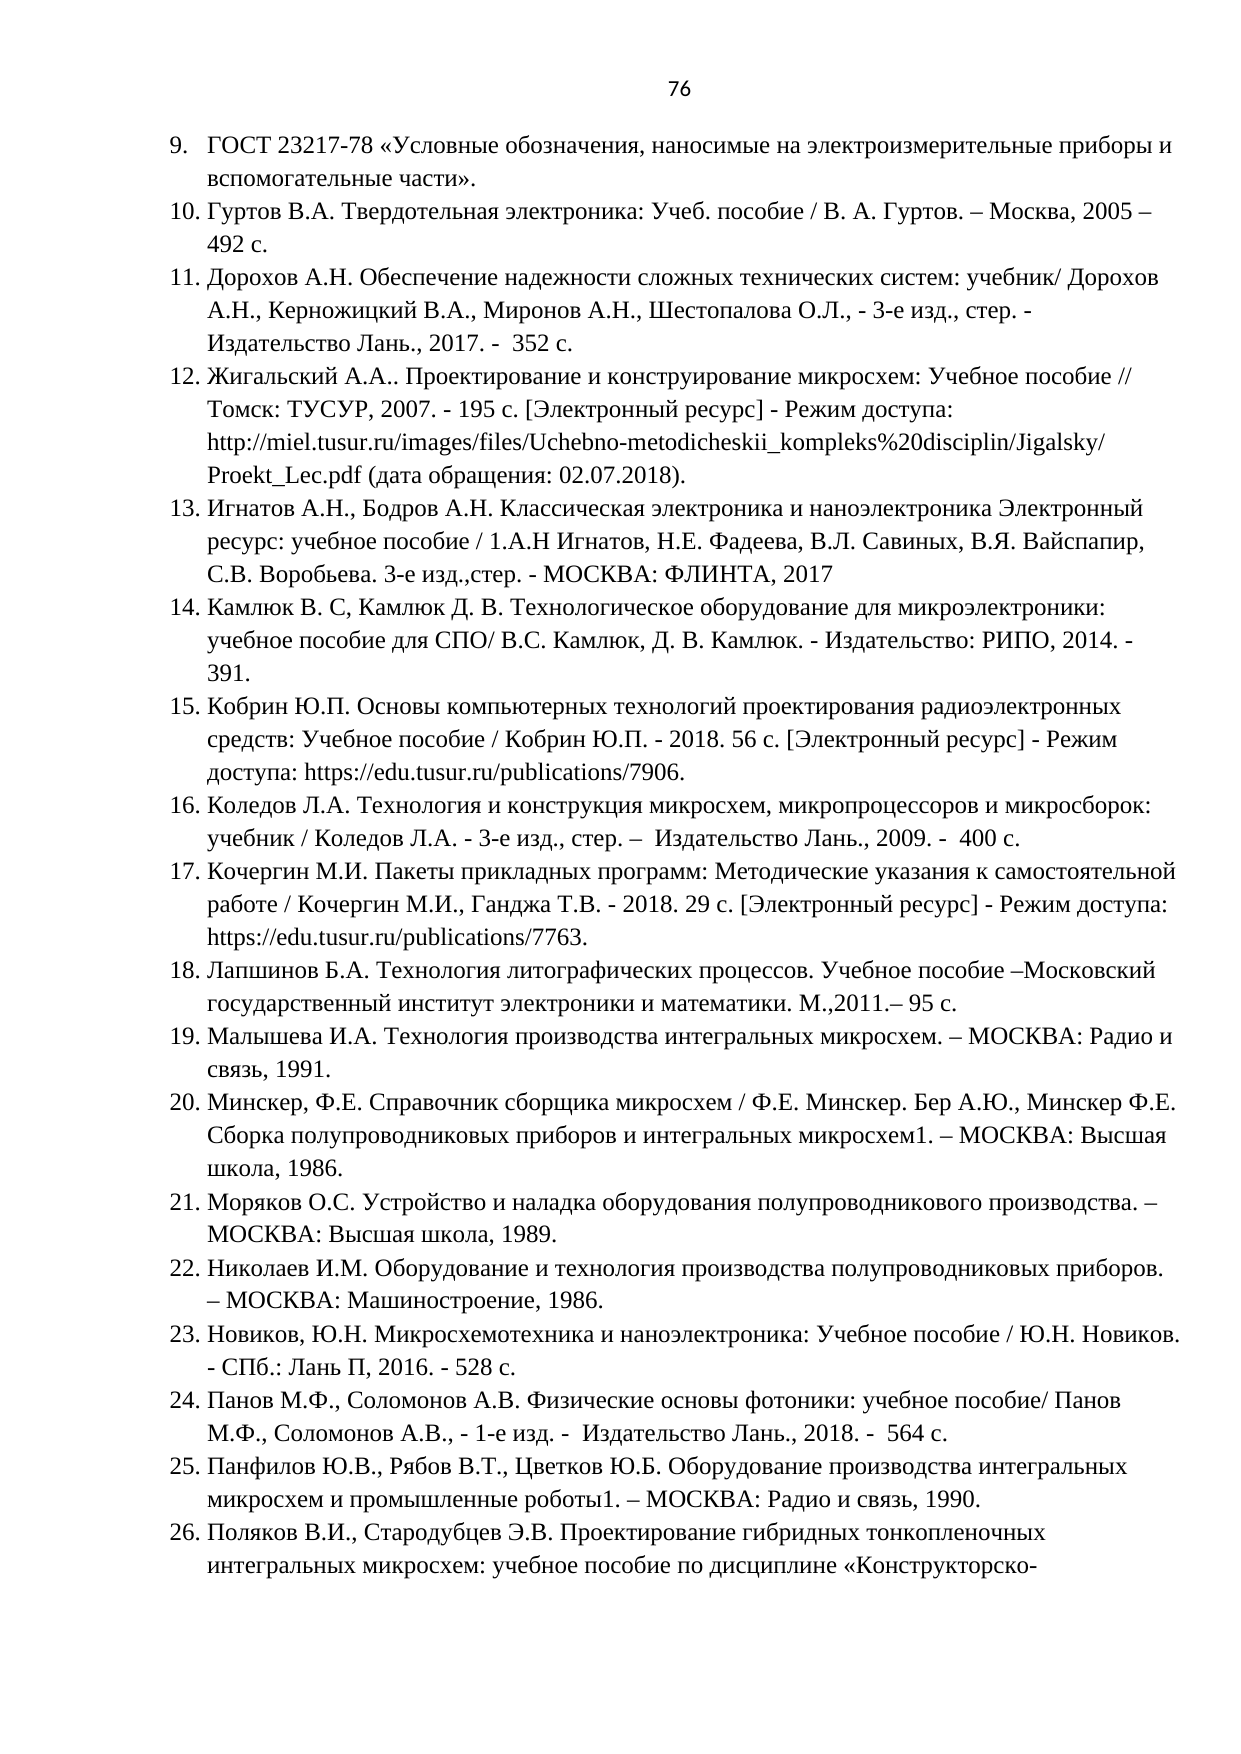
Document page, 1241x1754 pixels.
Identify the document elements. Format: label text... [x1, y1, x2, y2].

list Моряков О.С. Устройство и наладка оборудования полупроводникового производства. – МОСКВА: Высшая школа, 1989. [169, 1187, 1181, 1248]
list Гуртов В.А. Твердотельная электроника: Учеб. пособие / В. А. Гуртов. – Москва, 2005 – 492 с. [169, 196, 1181, 258]
list Николаев И.М. Оборудование и технология производства полупроводниковых приборов. – МОСКВА: Машиностроение, 1986. [169, 1253, 1181, 1314]
list Малышева И.А. Технология производства интегральных микросхем. – МОСКВА: Радио и связь, 1991. [169, 1021, 1181, 1083]
list Панфилов Ю.В., Рябов В.Т., Цветков Ю.Б. Оборудование производства интегральных микросхем и промышленные роботы1. – МОСКВА: Радио и связь, 1990. [169, 1451, 1181, 1512]
list Камлюк В. С, Камлюк Д. В. Технологическое оборудование для микроэлектроники: учебное пособие для СПО/ В.С. Камлюк, Д. В. Камлюк. - Издательство: РИПО, 2014. - 391. [169, 592, 1181, 687]
list Жигальский А.А.. Проектирование и конструирование микросхем: Учебное пособие // Томск: ТУСУР, 2007. - 195 с. [Электронный ресурс] - Режим доступа: http://miel.tusur.ru/images/files/Uchebno-metodicheskii_kompleks%20disciplin/Jigalsky/Proekt_Lec.pdf (дата обращения: 02.07.2018). [169, 361, 1181, 489]
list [169, 1517, 1181, 1578]
list Кобрин Ю.П. Основы компьютерных технологий проектирования радиоэлектронных средств: Учебное пособие / Кобрин Ю.П. - 2018. 56 с. [Электронный ресурс] - Режим доступа: https://edu.tusur.ru/publications/7906. [169, 691, 1181, 786]
list Панов М.Ф., Соломонов А.В. Физические основы фотоники: учебное пособие/ Панов М.Ф., Соломонов А.В., - 1-е изд. - Издательство Лань., 2018. - 564 с. [169, 1385, 1181, 1446]
list Кочергин М.И. Пакеты прикладных программ: Методические указания к самостоятельной работе / Кочергин М.И., Ганджа Т.В. - 2018. 29 с. [Электронный ресурс] - Режим доступа: https://edu.tusur.ru/publications/7763. [169, 856, 1181, 951]
list Игнатов А.Н., Бодров А.Н. Классическая электроника и наноэлектроника Электронный ресурс: учебное пособие / 1.А.Н Игнатов, Н.Е. Фадеева, В.Л. Савиных, В.Я. Вайспапир, С.В. Воробьева. 3-е изд.,стер. - МОСКВА: ФЛИНТА, 2017 [169, 493, 1181, 588]
list Лапшинов Б.А. Технология литографических процессов. Учебное пособие –Московский государственный институт электроники и математики. М.,2011.– 95 с. [169, 955, 1181, 1017]
list Коледов Л.А. Технология и конструкция микросхем, микропроцессоров и микросборок: учебник / Коледов Л.А. - 3-е изд., стер. – Издательство Лань., 2009. - 400 с. [169, 790, 1181, 852]
list Дорохов А.Н. Обеспечение надежности сложных технических систем: учебник/ Дорохов А.Н., Керножицкий В.А., Миронов А.Н., Шестопалова О.Л., - 3-е изд., стер. - Издательство Лань., 2017. - 352 с. [169, 262, 1181, 357]
list ГОСТ 23217-78 «Условные обозначения, наносимые на электроизмерительные приборы и вспомогательные части». [169, 130, 1181, 192]
list Минскер, Ф.Е. Справочник сборщика микросхем / Ф.Е. Минскер. Бер А.Ю., Минскер Ф.Е. Сборка полупроводниковых приборов и интегральных микросхем1. – МОСКВА: Высшая школа, 1986. [169, 1087, 1181, 1182]
list Новиков, Ю.Н. Микросхемотехника и наноэлектроника: Учебное пособие / Ю.Н. Новиков. - СПб.: Лань П, 2016. - 528 c. [169, 1319, 1181, 1380]
